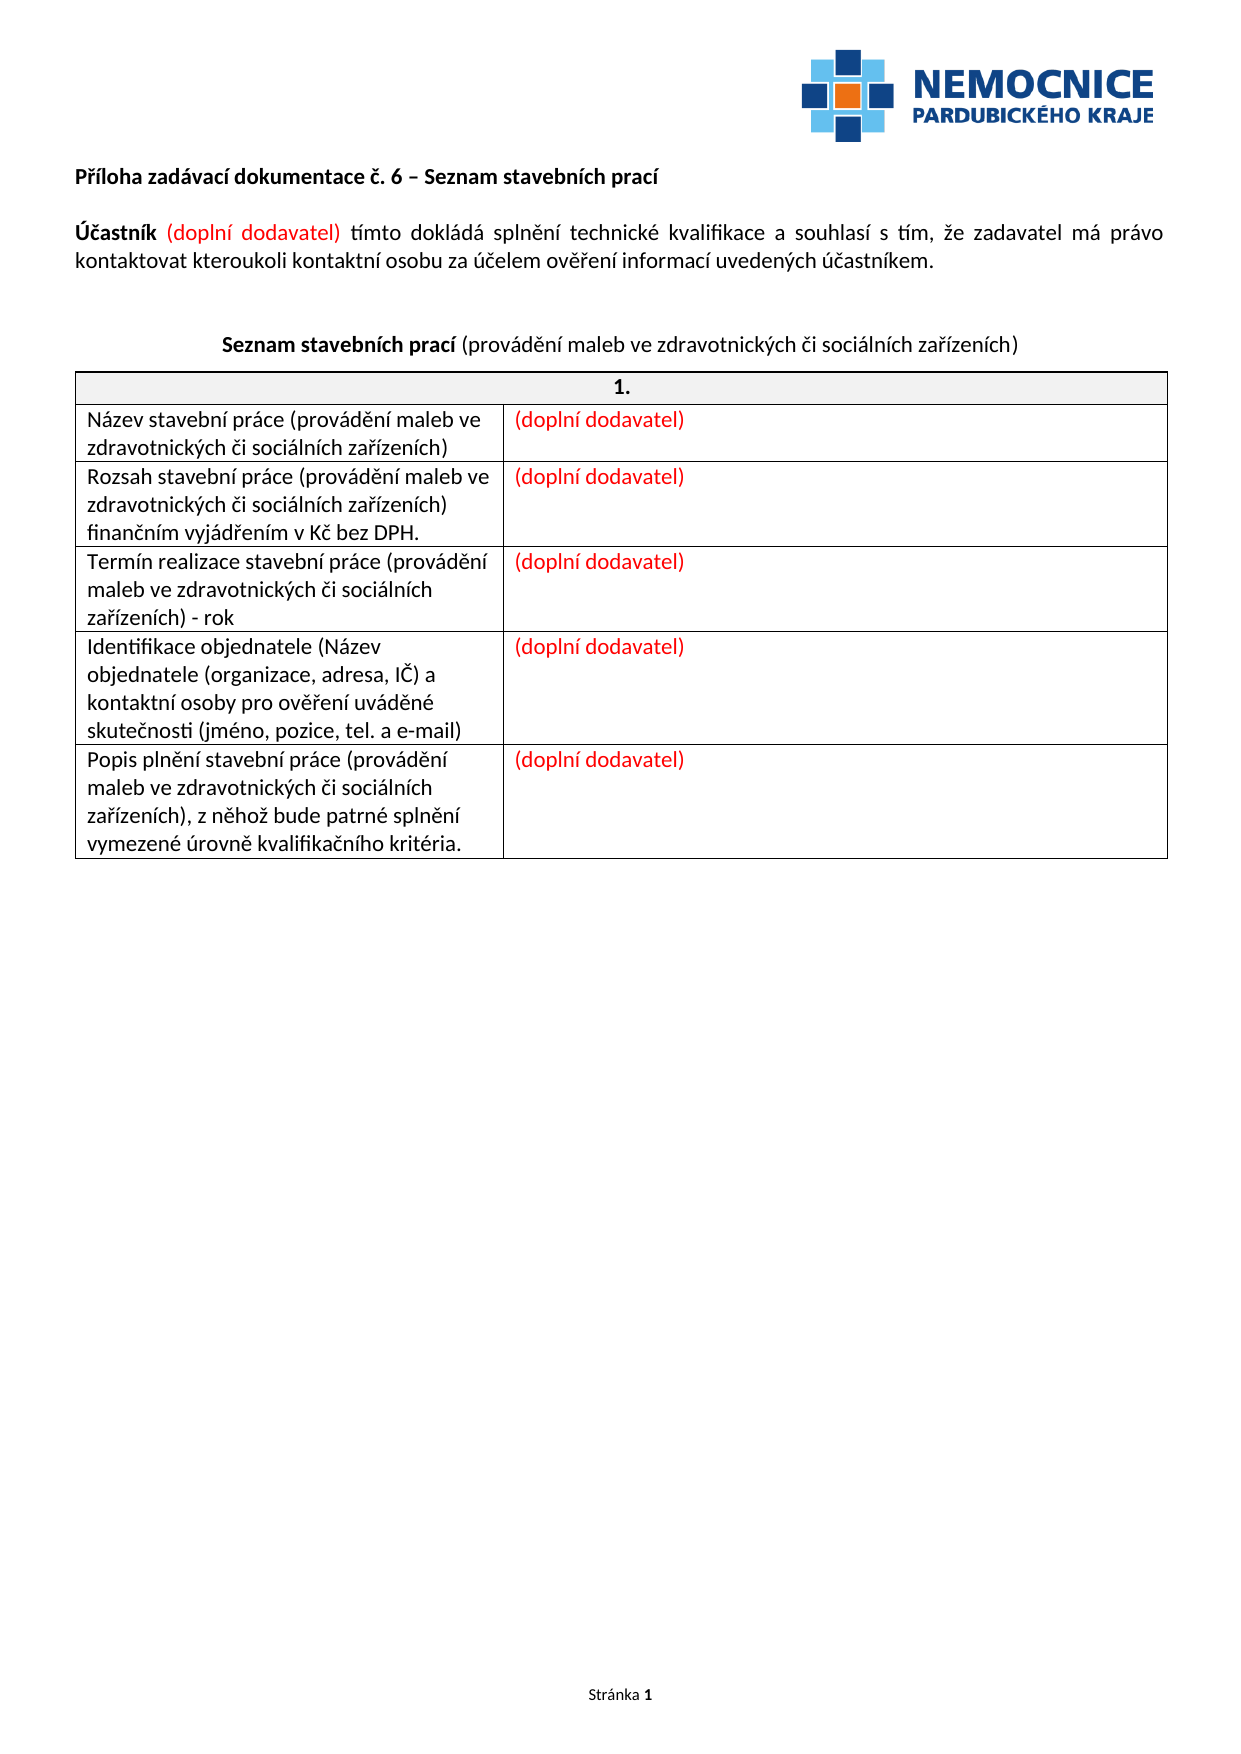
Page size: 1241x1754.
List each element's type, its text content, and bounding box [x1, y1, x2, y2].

table_cell Identifikace objednatele (Název objednatele (organizace, adresa, IČ) a kontaktní osoby pro ověření uváděné skutečnosti (jméno, pozice, tel. a e-mail) [76, 632, 503, 744]
text Příloha zadávací dokumentace č. 6 – Seznam stavebních prací [75, 162, 1165, 191]
table_cell (doplní dodavatel) [504, 462, 1167, 546]
table_cell Název stavební práce (provádění maleb ve zdravotnických či sociálních zařízeních) [76, 405, 503, 461]
table_cell (doplní dodavatel) [504, 547, 1167, 631]
text Účastník (doplní dodavatel) tímto dokládá splnění technické kvalifikace a souhlasí s tím, že zadavatel má právo kontaktovat kteroukoli kontaktní osobu za účelem ověření informací uvedených účastníkem. [75, 218, 1165, 274]
table_cell Termín realizace stavební práce (provádění maleb ve zdravotnických či sociálních zařízeních) - rok [76, 547, 503, 631]
table_cell (doplní dodavatel) [504, 632, 1167, 744]
table_header 1. [76, 373, 1167, 404]
table_cell Rozsah stavební práce (provádění maleb ve zdravotnických či sociálních zařízeních) finančním vyjádřením v Kč bez DPH. [76, 462, 503, 546]
picture [800, 48, 1153, 143]
text Seznam stavebních prací (provádění maleb ve zdravotnických či sociálních zařízeních) [75, 331, 1165, 359]
table_cell (doplní dodavatel) [504, 745, 1167, 857]
table_cell (doplní dodavatel) [504, 405, 1167, 461]
table_cell Popis plnění stavební práce (provádění maleb ve zdravotnických či sociálních zařízeních), z něhož bude patrné splnění vymezené úrovně kvalifikačního kritéria. [76, 745, 503, 857]
